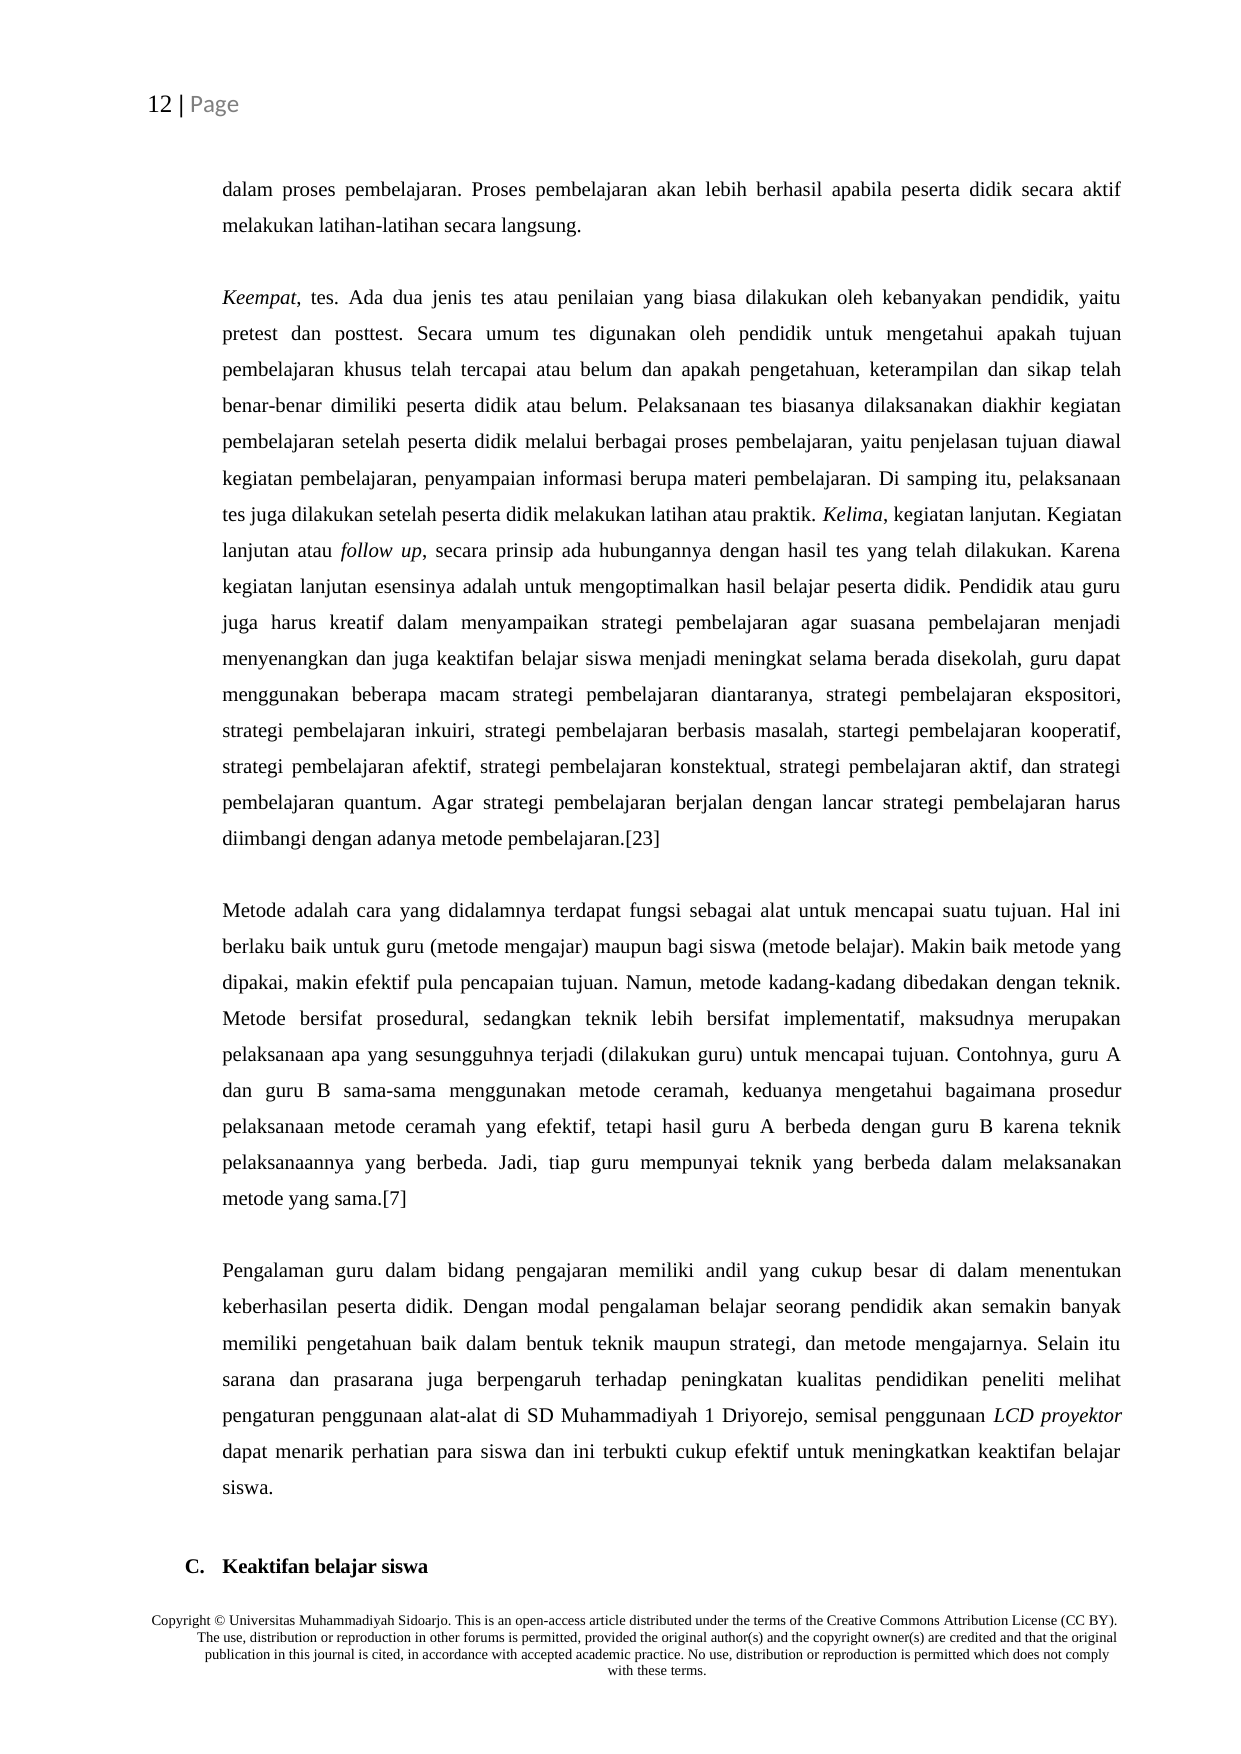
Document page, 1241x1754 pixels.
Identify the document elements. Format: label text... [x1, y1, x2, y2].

list Metode adalah cara yang didalamnya terdapat fungsi sebagai alat untuk mencapai suatu tujuan. Hal ini berlaku baik untuk guru (metode mengajar) maupun bagi siswa (metode belajar). Makin baik metode yang dipakai, makin efektif pula pencapaian tujuan. Namun, metode kadang-kadang dibedakan dengan teknik. Metode bersifat prosedural, sedangkan teknik lebih bersifat implementatif, maksudnya merupakan pelaksanaan apa yang sesungguhnya terjadi (dilakukan guru) untuk mencapai tujuan. Contohnya, guru A dan guru B sama-sama menggunakan metode ceramah, keduanya mengetahui bagaimana prosedur pelaksanaan metode ceramah yang efektif, tetapi hasil guru A berbeda dengan guru B karena teknik pelaksanaannya yang berbeda. Jadi, tiap guru mempunyai teknik yang berbeda dalam melaksanakan metode yang sama.[7] [222, 898, 1122, 1210]
list Pengalaman guru dalam bidang pengajaran memiliki andil yang cukup besar di dalam menentukan keberhasilan peserta didik. Dengan modal pengalaman belajar seorang pendidik akan semakin banyak memiliki pengetahuan baik dalam bentuk teknik maupun strategi, dan metode mengajarnya. Selain itu sarana dan prasarana juga berpengaruh terhadap peningkatan kualitas pendidikan peneliti melihat pengaturan penggunaan alat-alat di SD Muhammadiyah 1 Driyorejo, semisal penggunaan LCD proyektor dapat menarik perhatian para siswa dan ini terbukti cukup efektif untuk meningkatkan keaktifan belajar siswa. [222, 1258, 1122, 1499]
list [222, 177, 1122, 237]
list Keempat, tes. Ada dua jenis tes atau penilaian yang biasa dilakukan oleh kebanyakan pendidik, yaitu pretest dan posttest. Secara umum tes digunakan oleh pendidik untuk mengetahui apakah tujuan pembelajaran khusus telah tercapai atau belum dan apakah pengetahuan, keterampilan dan sikap telah benar-benar dimiliki peserta didik atau belum. Pelaksanaan tes biasanya dilaksanakan diakhir kegiatan pembelajaran setelah peserta didik melalui berbagai proses pembelajaran, yaitu penjelasan tujuan diawal kegiatan pembelajaran, penyampaian informasi berupa materi pembelajaran. Di samping itu, pelaksanaan tes juga dilakukan setelah peserta didik melakukan latihan atau praktik. Kelima, kegiatan lanjutan. Kegiatan lanjutan atau follow up, secara prinsip ada hubungannya dengan hasil tes yang telah dilakukan. Karena kegiatan lanjutan esensinya adalah untuk mengoptimalkan hasil belajar peserta didik. Pendidik atau guru juga harus kreatif dalam menyampaikan strategi pembelajaran agar suasana pembelajaran menjadi menyenangkan dan juga keaktifan belajar siswa menjadi meningkat selama berada disekolah, guru dapat menggunakan beberapa macam strategi pembelajaran diantaranya, strategi pembelajaran ekspositori, strategi pembelajaran inkuiri, strategi pembelajaran berbasis masalah, startegi pembelajaran kooperatif, strategi pembelajaran afektif, strategi pembelajaran konstektual, strategi pembelajaran aktif, dan strategi pembelajaran quantum. Agar strategi pembelajaran berjalan dengan lancar strategi pembelajaran harus diimbangi dengan adanya metode pembelajaran.[23] [222, 285, 1122, 850]
list Keaktifan belajar siswa [184, 1554, 1122, 1578]
